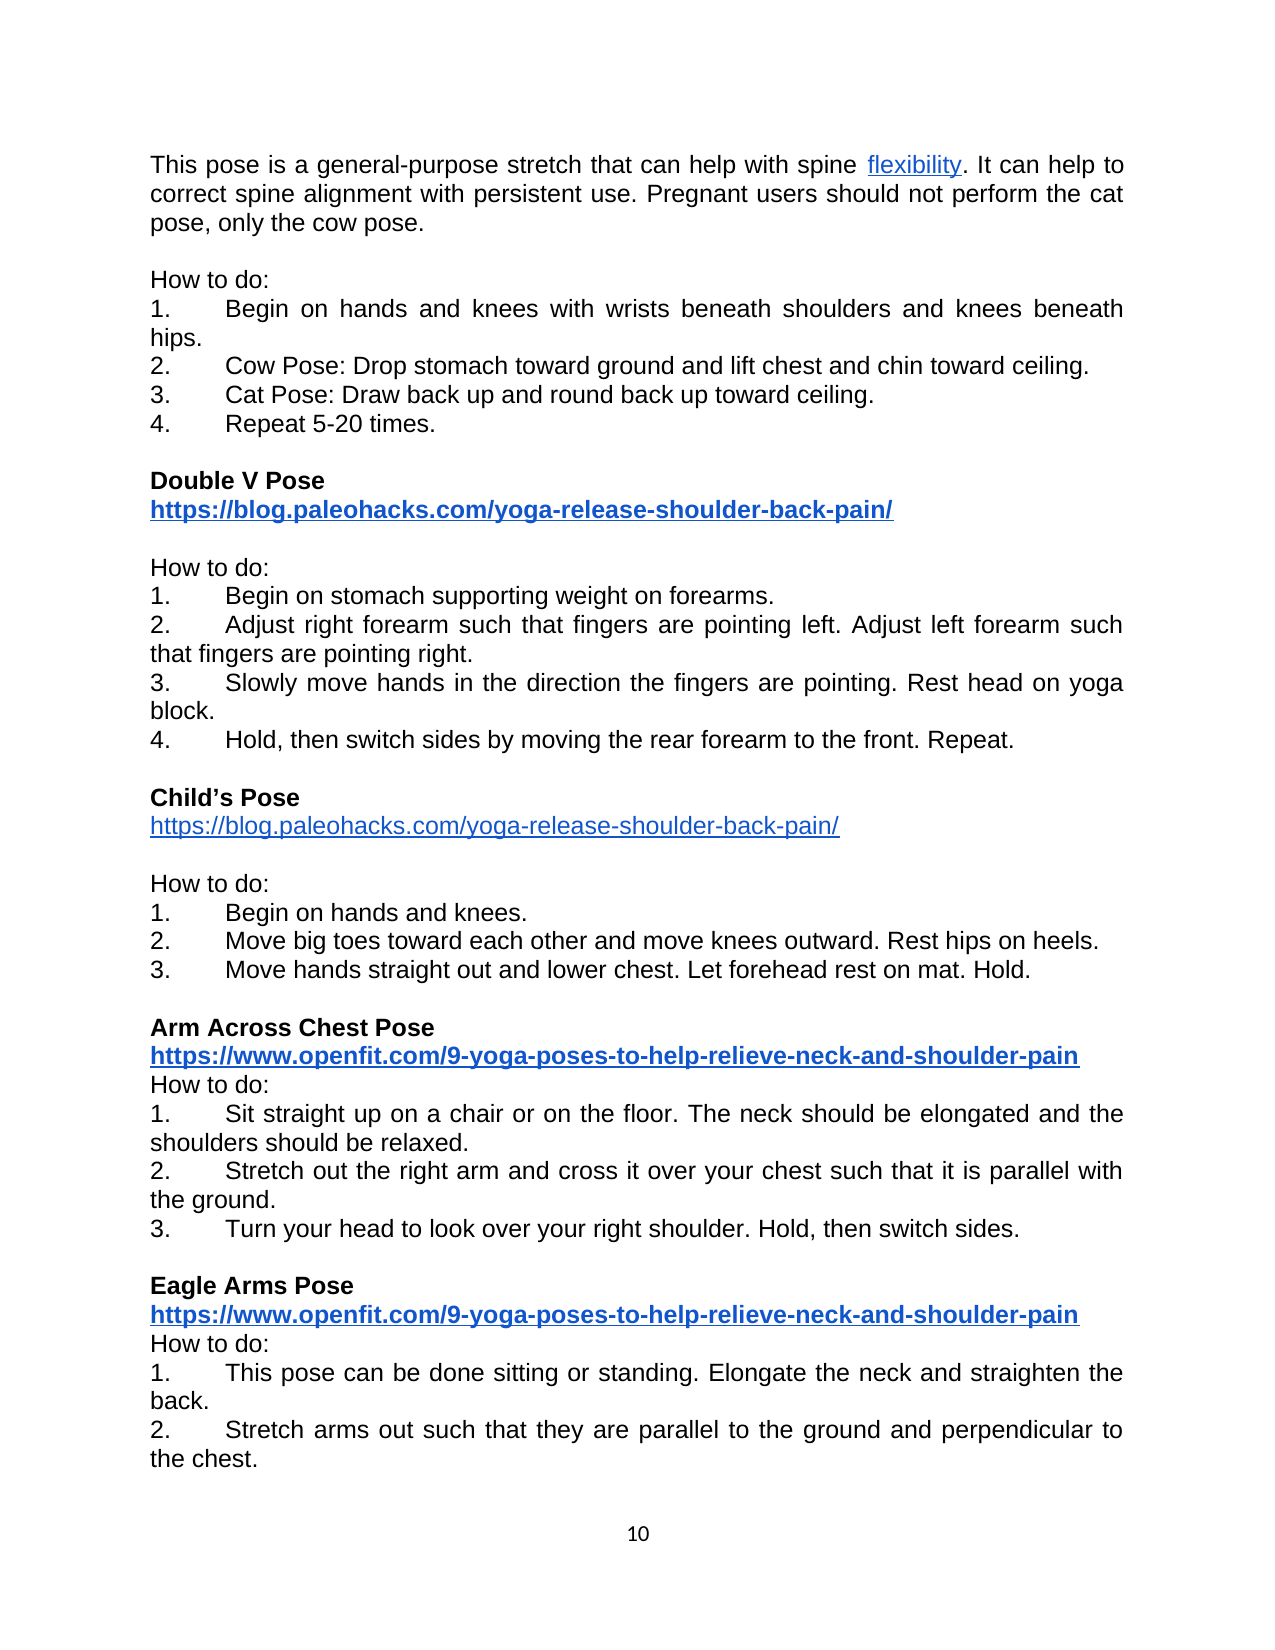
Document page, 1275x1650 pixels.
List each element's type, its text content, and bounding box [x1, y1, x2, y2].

text https://www.openfit.com/9-yoga-poses-to-help-relieve-neck-and-shoulder-pain [150, 1300, 1125, 1329]
list Cow Pose: Drop stomach toward ground and lift chest and chin toward ceiling. [150, 351, 1125, 380]
text https://blog.paleohacks.com/yoga-release-shoulder-back-pain/ [150, 495, 1125, 524]
list Sit straight up on a chair or on the floor. The neck should be elongated and the shoulders should be relaxed. [150, 1099, 1125, 1156]
text Arm Across Chest Pose [150, 1012, 1125, 1041]
text How to do: [150, 1070, 1125, 1099]
text Eagle Arms Pose [150, 1271, 1125, 1300]
text Child’s Pose [150, 782, 1125, 811]
text How to do: [150, 869, 1125, 897]
list Move hands straight out and lower chest. Let forehead rest on mat. Hold. [150, 955, 1125, 984]
list Turn your head to look over your right shoulder. Hold, then switch sides. [150, 1214, 1125, 1242]
list Move big toes toward each other and move knees outward. Rest hips on heels. [150, 926, 1125, 955]
list Adjust right forearm such that fingers are pointing left. Adjust left forearm such that fingers are pointing right. [150, 610, 1125, 667]
list This pose can be done sitting or standing. Elongate the neck and straighten the back. [150, 1357, 1125, 1415]
list Cat Pose: Draw back up and round back up toward ceiling. [150, 380, 1125, 409]
text This pose is a general-purpose stretch that can help with spine flexibility. It can help to correct spine alignment with persistent use. Pregnant users should not perform the cat pose, only the cow pose. [150, 150, 1125, 236]
list Begin on stomach supporting weight on forearms. [150, 581, 1125, 610]
list Begin on hands and knees with wrists beneath shoulders and knees beneath hips. [150, 294, 1125, 351]
text https://blog.paleohacks.com/yoga-release-shoulder-back-pain/ [150, 811, 1125, 840]
list Stretch arms out such that they are parallel to the ground and perpendicular to the chest. [150, 1415, 1125, 1472]
text How to do: [150, 1329, 1125, 1357]
list Slowly move hands in the direction the fingers are pointing. Rest head on yoga block. [150, 667, 1125, 725]
list Begin on hands and knees. [150, 897, 1125, 926]
list Stretch out the right arm and cross it over your chest such that it is parallel with the ground. [150, 1156, 1125, 1214]
list Repeat 5-20 times. [150, 409, 1125, 437]
list Hold, then switch sides by moving the rear forearm to the front. Repeat. [150, 725, 1125, 754]
text https://www.openfit.com/9-yoga-poses-to-help-relieve-neck-and-shoulder-pain [150, 1041, 1125, 1070]
text How to do: [150, 552, 1125, 581]
text How to do: [150, 265, 1125, 294]
text Double V Pose [150, 466, 1125, 495]
